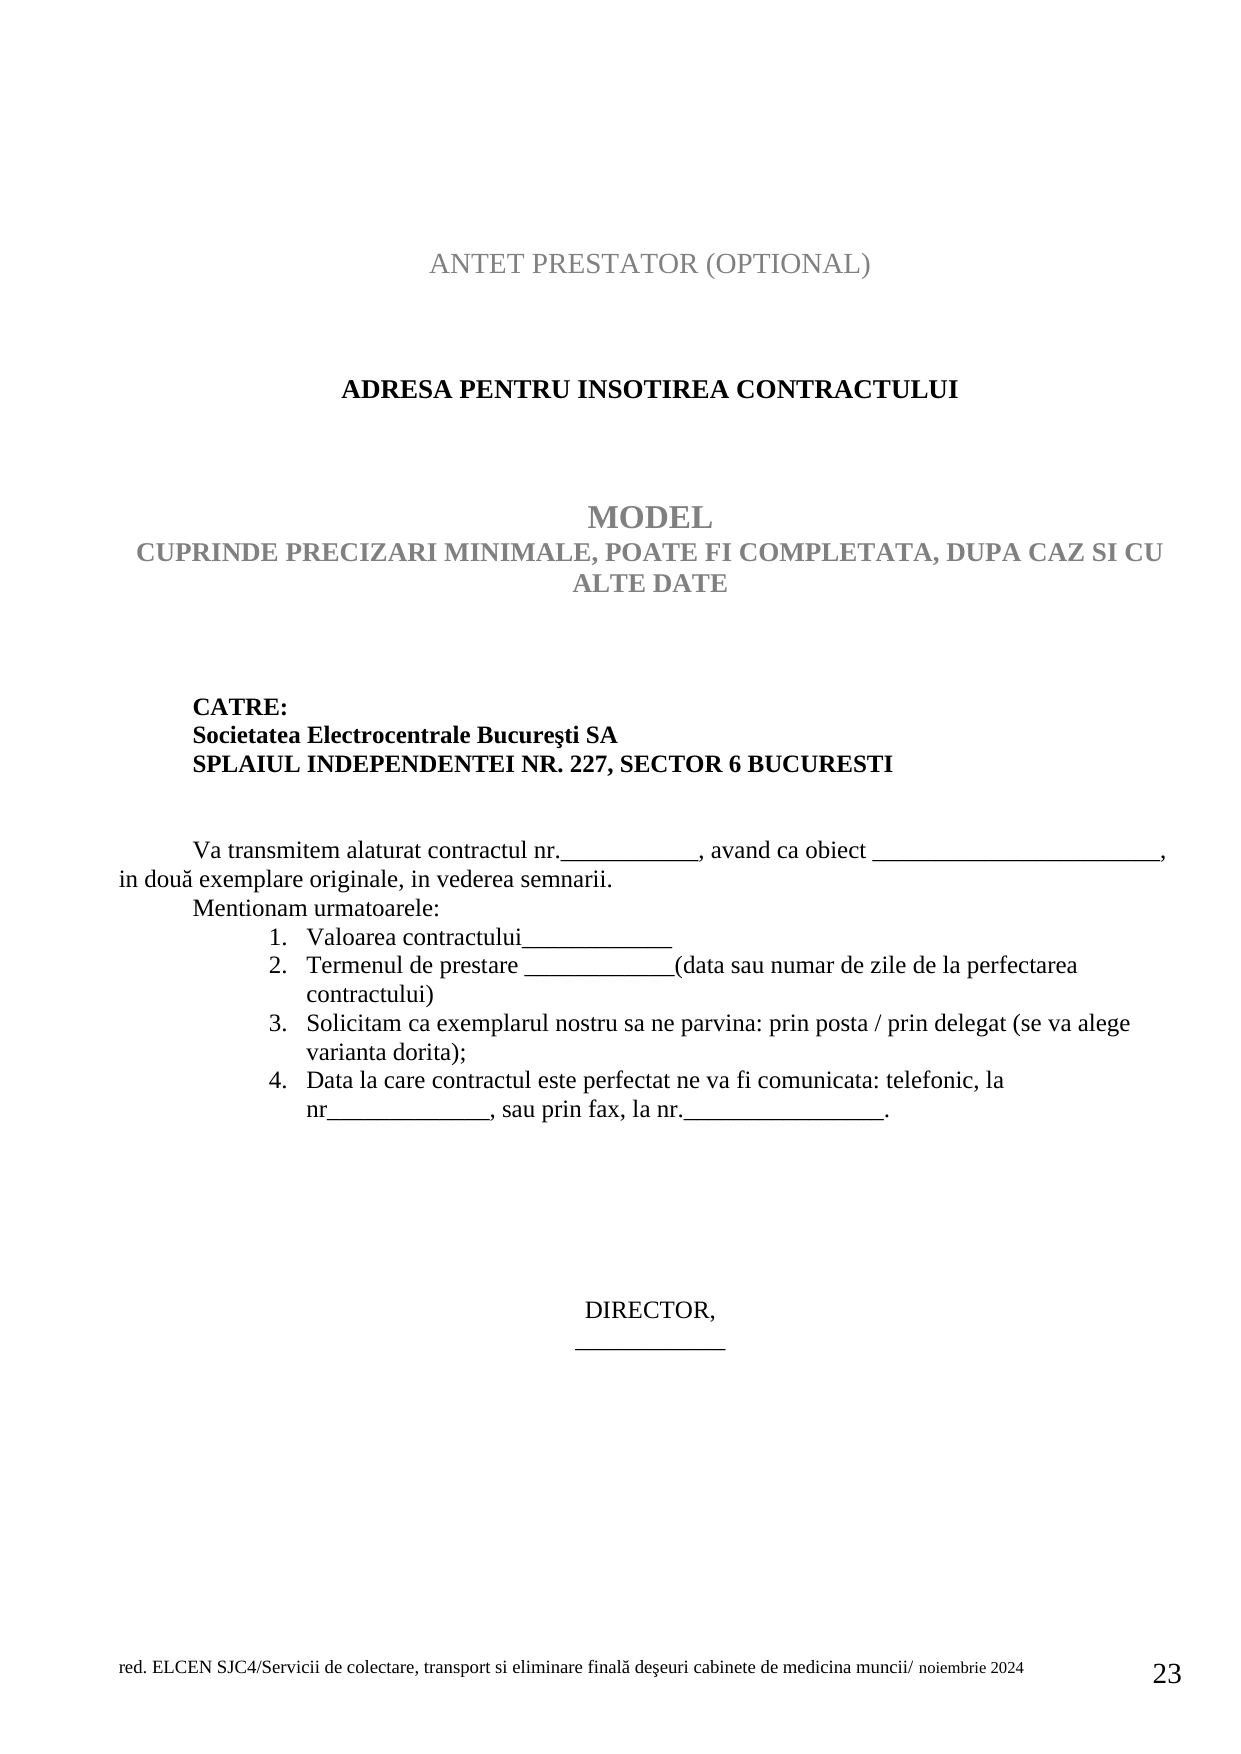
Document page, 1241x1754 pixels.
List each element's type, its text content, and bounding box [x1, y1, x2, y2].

text DIRECTOR, [118, 1296, 1182, 1324]
text ____________ [118, 1324, 1182, 1353]
list Solicitam ca exemplarul nostru sa ne parvina: prin posta / prin delegat (se va alege varianta dorita); [268, 1008, 1182, 1066]
text Adresa pentru insotirea contractului [118, 373, 1182, 404]
text cuprinde precizari minimale, poate fi completata, dupa caz si cu alte date [118, 536, 1182, 598]
list Data la care contractul este perfectat ne va fi comunicata: telefonic, la nr_____________, sau prin fax, la nr.________________. [268, 1066, 1182, 1123]
text Catre: [118, 692, 1182, 721]
list Valoarea contractului____________ [268, 922, 1182, 951]
list Termenul de prestare ____________(data sau numar de zile de la perfectarea contractului) [268, 951, 1182, 1008]
text ANTET PRESTATOR (OPTIONAL) [118, 246, 1182, 280]
text Mentionam urmatoarele: [118, 893, 1182, 922]
text Societatea Electrocentrale Bucureşti SA [118, 721, 1182, 749]
text Va transmitem alaturat contractul nr.___________, avand ca obiect _______________________, in două exemplare originale, in vederea semnarii. [118, 836, 1182, 893]
text MODEL [118, 498, 1182, 536]
text Splaiul Independentei nr. 227, Sector 6 Bucuresti [118, 749, 1182, 778]
